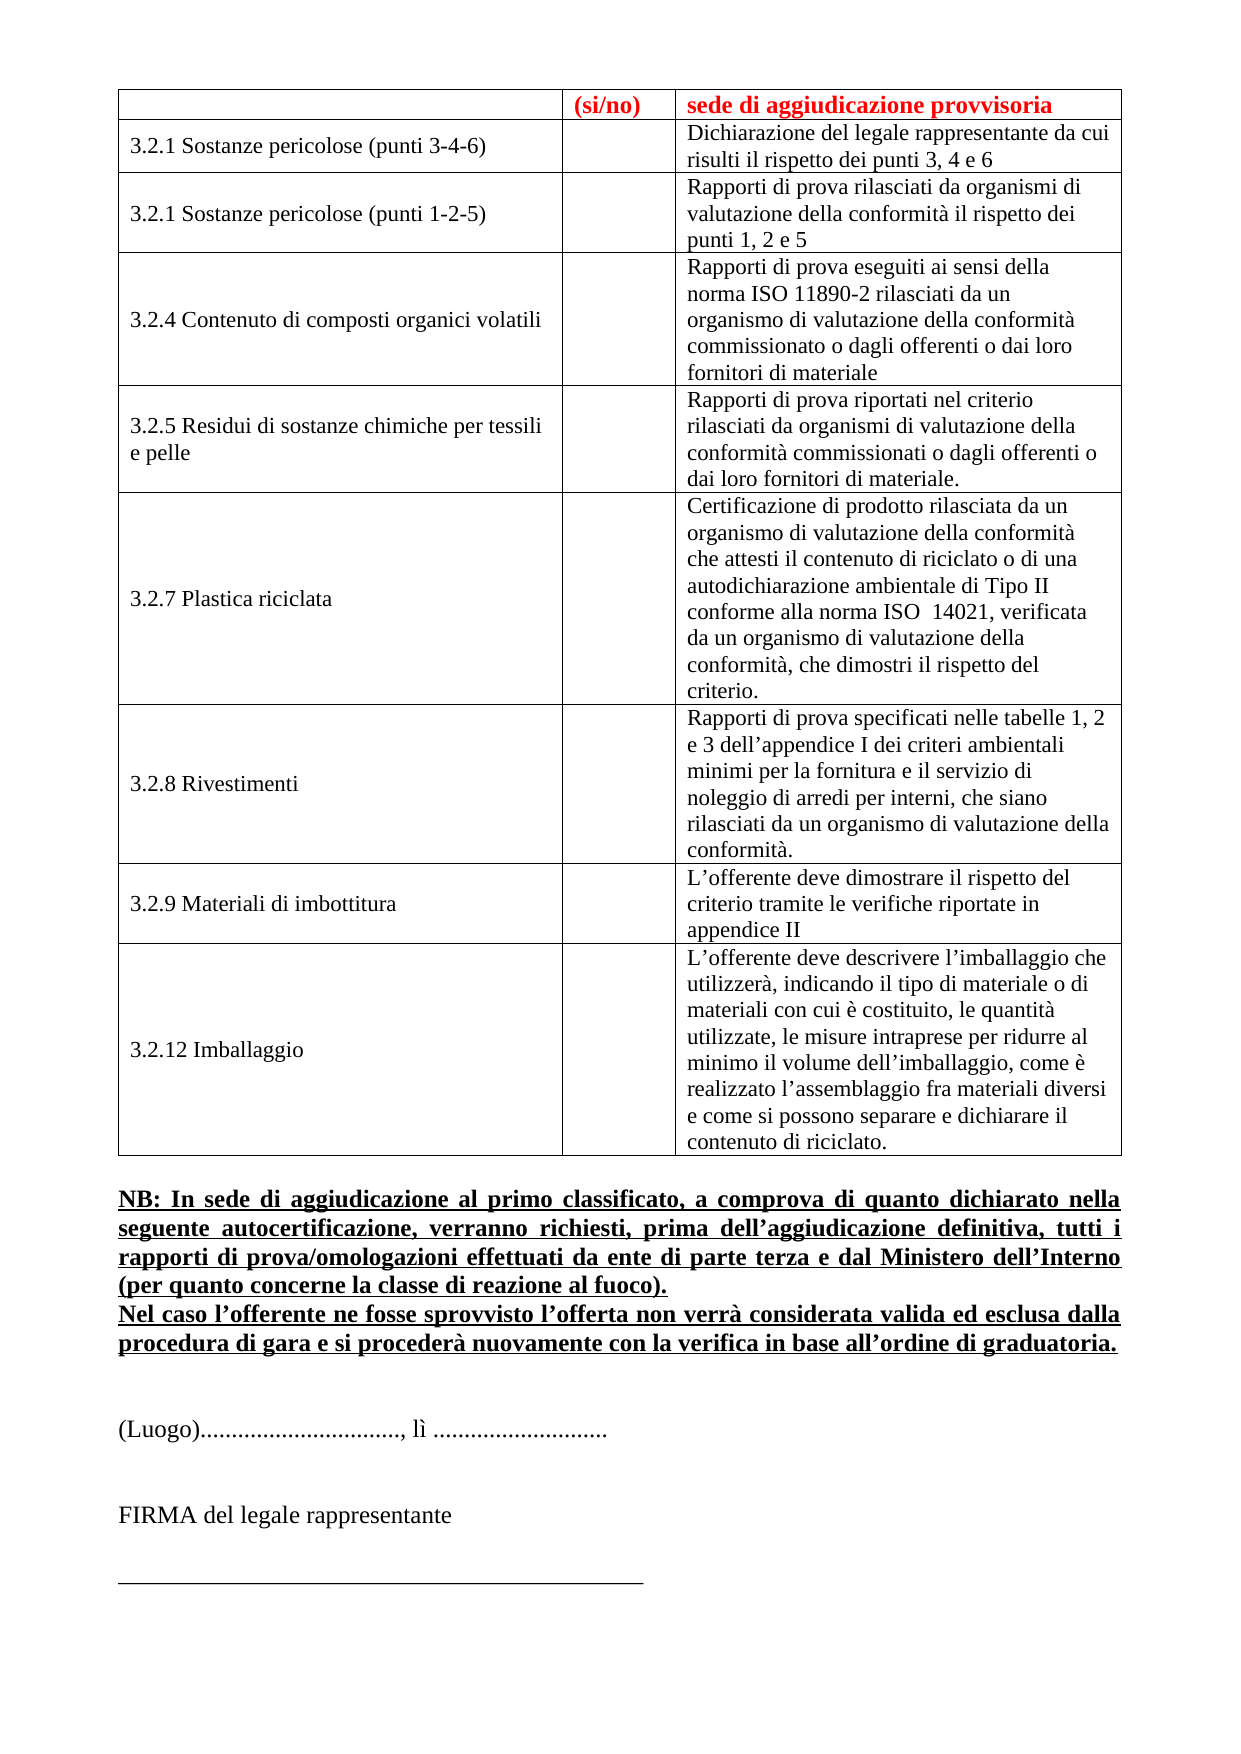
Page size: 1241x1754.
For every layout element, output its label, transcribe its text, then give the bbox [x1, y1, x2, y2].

text FIRMA del legale rappresentante [118, 1501, 1122, 1529]
table_cell Rapporti di prova riportati nel criterio rilasciati da organismi di valutazione della conformità commissionati o dagli offerenti o dai loro fornitori di materiale. [676, 386, 1121, 492]
table_cell [563, 944, 675, 1154]
table_cell L’offerente deve dimostrare il rispetto del criterio tramite le verifiche riportate in appendice II [676, 864, 1121, 943]
text __________________________________________ [118, 1558, 1122, 1587]
table_cell Rapporti di prova rilasciati da organismi di valutazione della conformità il rispetto dei punti 1, 2 e 5 [676, 173, 1121, 252]
table_cell [563, 493, 675, 703]
table_cell Dichiarazione del legale rappresentante da cui risulti il rispetto dei punti 3, 4 e 6 [676, 120, 1121, 172]
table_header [119, 90, 562, 118]
table_cell [563, 864, 675, 943]
table_cell [563, 120, 675, 172]
text NB: In sede di aggiudicazione al primo classificato, a comprova di quanto dichiarato nella seguente autocertificazione, verranno richiesti, prima dell’aggiudicazione definitiva, tutti i rapporti di prova/omologazioni effettuati da ente di parte terza e dal Ministero dell’Interno (per quanto concerne la classe di reazione al fuoco). [118, 1268, 1122, 1299]
table_cell [563, 253, 675, 385]
text NB: In sede di aggiudicazione al primo classificato, a comprova di quanto dichiarato nella seguente autocertificazione, verranno richiesti, prima dell’aggiudicazione definitiva, tutti i rapporti di prova/omologazioni effettuati da ente di parte terza e dal Ministero dell’Interno (per quanto concerne la classe di reazione al fuoco). [118, 1239, 1122, 1267]
table_cell 3.2.12 Imballaggio [119, 944, 562, 1154]
text Nel caso l’offerente ne fosse sprovvisto l’offerta non verrà considerata valida ed esclusa dalla procedura di gara e si procederà nuovamente con la verifica in base all’ordine di graduatoria. [118, 1299, 1122, 1357]
table_cell Rapporti di prova eseguiti ai sensi della norma ISO 11890-2 rilasciati da un organismo di valutazione della conformità commissionato o dagli offerenti o dai loro fornitori di materiale [676, 253, 1121, 385]
table_cell 3.2.8 Rivestimenti [119, 705, 562, 863]
table_cell 3.2.7 Plastica riciclata [119, 493, 562, 703]
table_cell [563, 386, 675, 492]
table_cell Rapporti di prova specificati nelle tabelle 1, 2 e 3 dell’appendice I dei criteri ambientali minimi per la fornitura e il servizio di noleggio di arredi per interni, che siano rilasciati da un organismo di valutazione della conformità. [676, 705, 1121, 863]
table_header Possesso (si/no) [563, 90, 675, 118]
table_cell 3.2.1 Sostanze pericolose (punti 1-2-5) [119, 173, 562, 252]
table_cell 3.2.5 Residui di sostanze chimiche per tessili e pelle [119, 386, 562, 492]
table_cell 3.2.4 Contenuto di composti organici volatili [119, 253, 562, 385]
text NB: In sede di aggiudicazione al primo classificato, a comprova di quanto dichiarato nella seguente autocertificazione, verranno richiesti, prima dell’aggiudicazione definitiva, tutti i rapporti di prova/omologazioni effettuati da ente di parte terza e dal Ministero dell’Interno (per quanto concerne la classe di reazione al fuoco). [118, 1184, 1122, 1238]
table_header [676, 90, 1121, 118]
text (Luogo)................................, lì ............................ [118, 1414, 1122, 1443]
table_cell L’offerente deve descrivere l’imballaggio che utilizzerà, indicando il tipo di materiale o di materiali con cui è costituito, le quantità utilizzate, le misure intraprese per ridurre al minimo il volume dell’imballaggio, come è realizzato l’assemblaggio fra materiali diversi e come si possono separare e dichiarare il contenuto di riciclato. [676, 944, 1121, 1154]
table_cell 3.2.1 Sostanze pericolose (punti 3-4-6) [119, 120, 562, 172]
table_cell [563, 705, 675, 863]
table_cell Certificazione di prodotto rilasciata da un organismo di valutazione della conformità che attesti il contenuto di riciclato o di una autodichiarazione ambientale di Tipo II conforme alla norma ISO 14021, verificata da un organismo di valutazione della conformità, che dimostri il rispetto del criterio. [676, 493, 1121, 703]
table_cell 3.2.9 Materiali di imbottitura [119, 864, 562, 943]
table_cell [563, 173, 675, 252]
